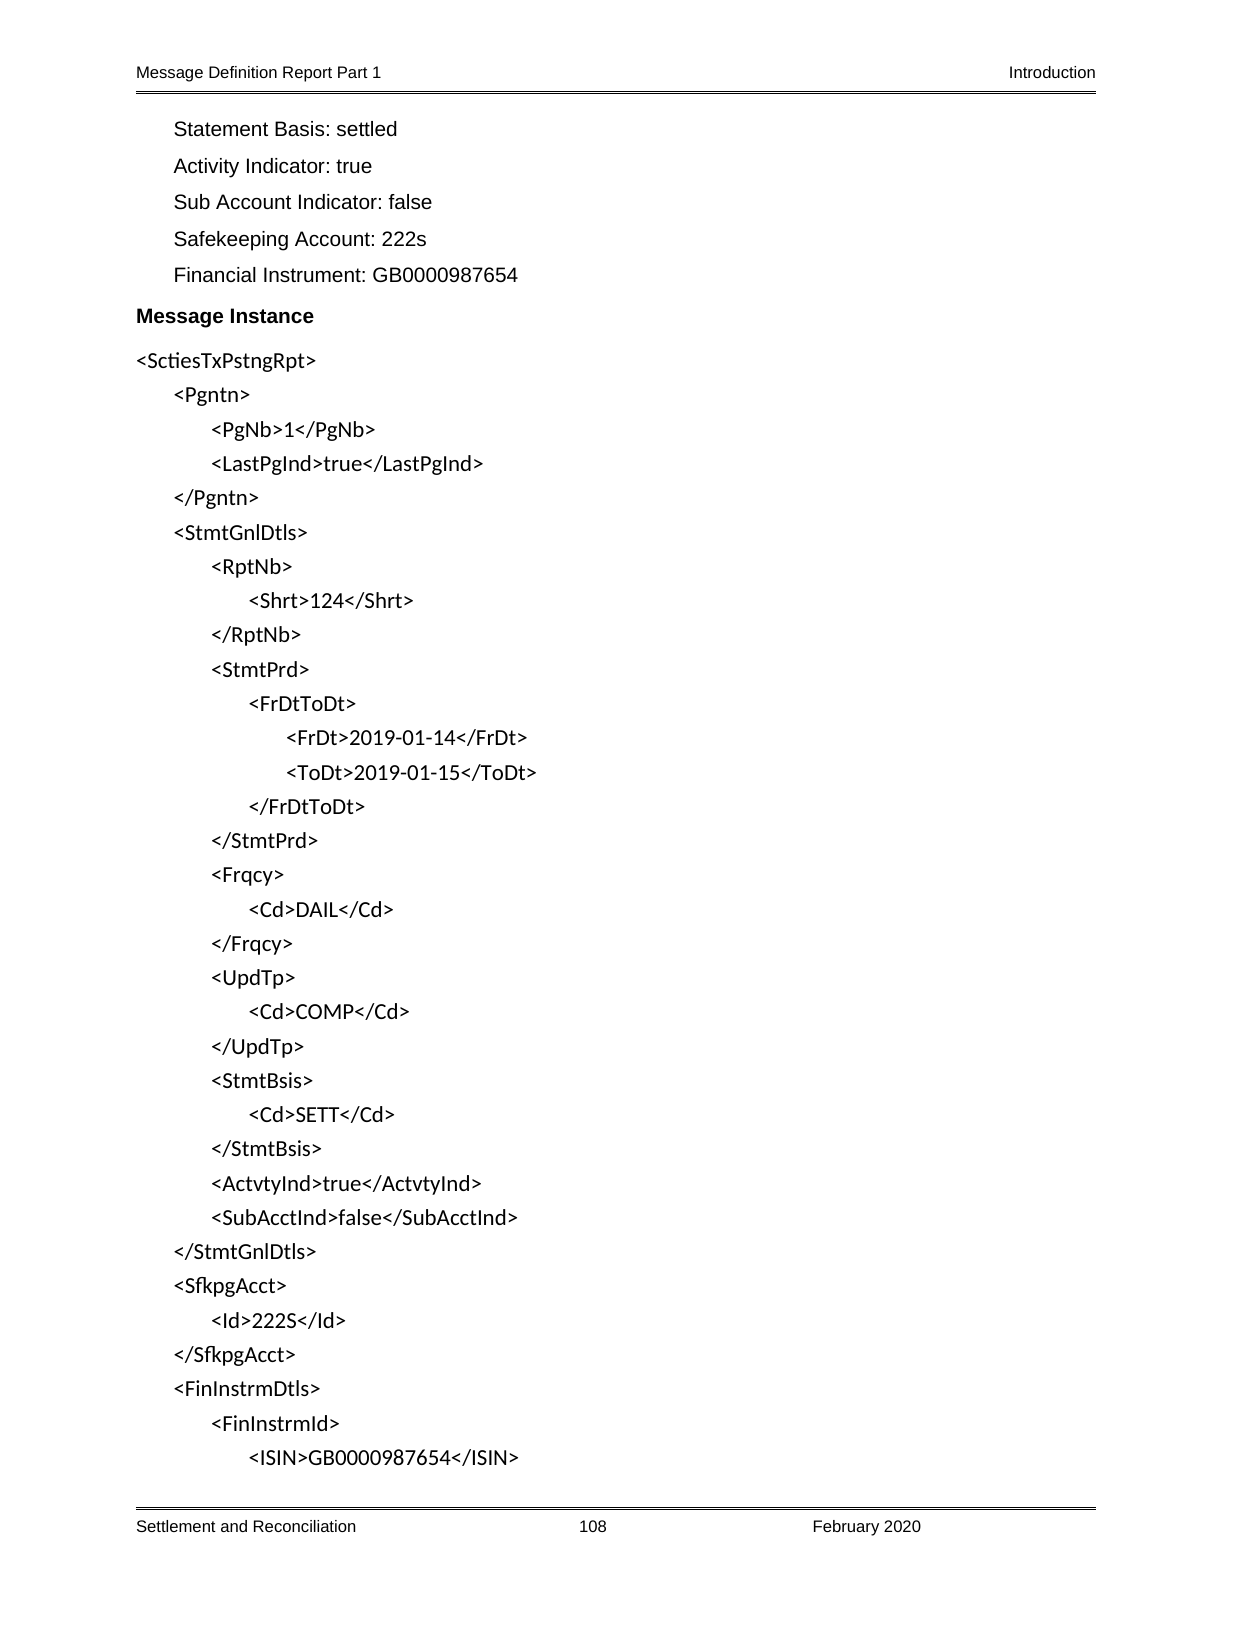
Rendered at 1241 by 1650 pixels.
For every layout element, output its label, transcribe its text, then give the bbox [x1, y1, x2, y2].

text <FrDtToDt> [136, 689, 1104, 717]
text <ActvtyInd>true</ActvtyInd> [136, 1169, 1104, 1197]
text <SctiesTxPstngRpt> [136, 346, 1104, 374]
text Safekeeping Account: 222s [173, 227, 1104, 251]
text </StmtBsis> [136, 1134, 1104, 1163]
text </StmtPrd> [136, 826, 1104, 854]
text </RptNb> [136, 621, 1104, 648]
text Sub Account Indicator: false [173, 190, 1104, 214]
text <StmtGnlDtls> [136, 518, 1104, 546]
text <StmtPrd> [136, 655, 1104, 683]
text </Frqcy> [136, 929, 1104, 957]
text <StmtBsis> [136, 1066, 1104, 1094]
text <Cd>DAIL</Cd> [136, 895, 1104, 923]
text <RptNb> [136, 552, 1104, 580]
text <Frqcy> [136, 860, 1104, 888]
text <FrDt>2019-01-14</FrDt> [136, 723, 1104, 751]
text Activity Indicator: true [173, 154, 1104, 178]
text <LastPgInd>true</LastPgInd> [136, 449, 1104, 477]
text </SfkpgAcct> [136, 1340, 1104, 1368]
text </StmtGnlDtls> [136, 1237, 1104, 1265]
text <SfkpgAcct> [136, 1272, 1104, 1300]
text <Cd>COMP</Cd> [136, 997, 1104, 1026]
text <ToDt>2019-01-15</ToDt> [136, 758, 1104, 786]
text Financial Instrument: GB0000987654 [173, 263, 1104, 287]
text <Id>222S</Id> [136, 1306, 1104, 1334]
text </UpdTp> [136, 1032, 1104, 1060]
text <Pgntn> [136, 381, 1104, 409]
text </Pgntn> [136, 483, 1104, 511]
text <SubAcctInd>false</SubAcctInd> [136, 1203, 1104, 1231]
text Message Instance [136, 304, 1104, 328]
text <ISIN>GB0000987654</ISIN> [136, 1443, 1104, 1471]
text <PgNb>1</PgNb> [136, 415, 1104, 443]
text <FinInstrmId> [136, 1409, 1104, 1437]
text <Shrt>124</Shrt> [136, 586, 1104, 614]
text <FinInstrmDtls> [136, 1374, 1104, 1402]
text Statement Basis: settled [173, 117, 1104, 141]
text <Cd>SETT</Cd> [136, 1100, 1104, 1128]
text </FrDtToDt> [136, 792, 1104, 820]
text <UpdTp> [136, 963, 1104, 991]
